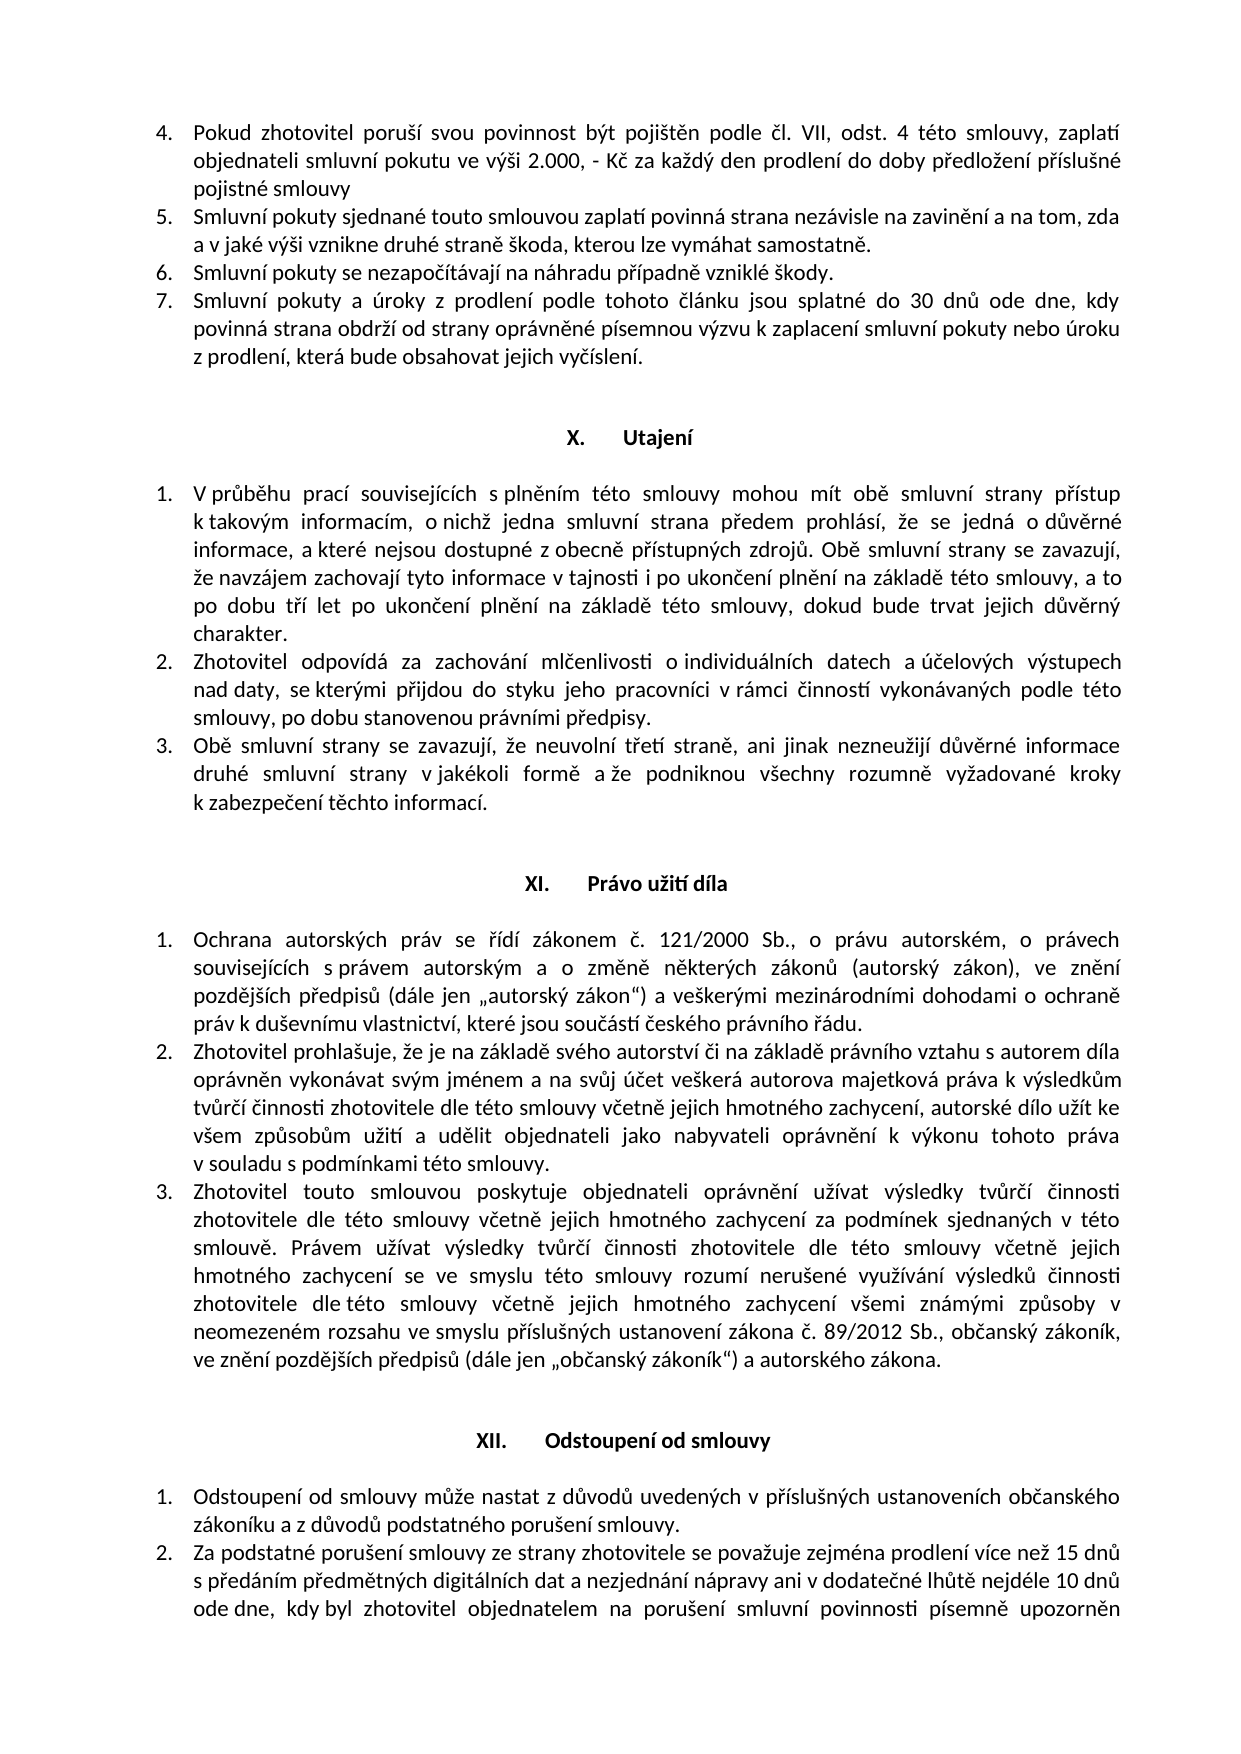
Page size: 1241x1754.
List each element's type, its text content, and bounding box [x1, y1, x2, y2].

list Utajení [156, 423, 1122, 451]
list Odstoupení od smlouvy může nastat z důvodů uvedených v příslušných ustanoveních občanského zákoníku a z důvodů podstatného porušení smlouvy. [156, 1482, 1122, 1538]
list Zhotovitel touto smlouvou poskytuje objednateli oprávnění užívat výsledky tvůrčí činnosti zhotovitele dle této smlouvy včetně jejich hmotného zachycení za podmínek sjednaných v této smlouvě. Právem užívat výsledky tvůrčí činnosti zhotovitele dle této smlouvy včetně jejich hmotného zachycení se ve smyslu této smlouvy rozumí nerušené využívání výsledků činnosti zhotovitele dle této smlouvy včetně jejich hmotného zachycení všemi známými způsoby v neomezeném rozsahu ve smyslu příslušných ustanovení zákona č. 89/2012 Sb., občanský zákoník, ve znění pozdějších předpisů (dále jen „občanský zákoník“) a autorského zákona. [156, 1177, 1122, 1373]
list Právo užití díla [156, 869, 1122, 897]
list Obě smluvní strany se zavazují, že neuvolní třetí straně, ani jinak nezneužijí důvěrné informace druhé smluvní strany v jakékoli formě a že podniknou všechny rozumně vyžadované kroky k zabezpečení těchto informací. [156, 732, 1122, 816]
list Smluvní pokuty sjednané touto smlouvou zaplatí povinná strana nezávisle na zavinění a na tom, zda a v jaké výši vznikne druhé straně škoda, kterou lze vymáhat samostatně. [156, 202, 1122, 258]
list Smluvní pokuty se nezapočítávají na náhradu případně vzniklé škody. [156, 258, 1122, 286]
list Zhotovitel prohlašuje, že je na základě svého autorství či na základě právního vztahu s autorem díla oprávněn vykonávat svým jménem a na svůj účet veškerá autorova majetková práva k výsledkům tvůrčí činnosti zhotovitele dle této smlouvy včetně jejich hmotného zachycení, autorské dílo užít ke všem způsobům užití a udělit objednateli jako nabyvateli oprávnění k výkonu tohoto práva v souladu s podmínkami této smlouvy. [156, 1037, 1122, 1177]
list Smluvní pokuty a úroky z prodlení podle tohoto článku jsou splatné do 30 dnů ode dne, kdy povinná strana obdrží od strany oprávněné písemnou výzvu k zaplacení smluvní pokuty nebo úroku z prodlení, která bude obsahovat jejich vyčíslení. [156, 286, 1122, 370]
list Odstoupení od smlouvy [156, 1426, 1122, 1454]
list Zhotovitel odpovídá za zachování mlčenlivosti o individuálních datech a účelových výstupech nad daty, se kterými přijdou do styku jeho pracovníci v rámci činností vykonávaných podle této smlouvy, po dobu stanovenou právními předpisy. [156, 647, 1122, 732]
list Ochrana autorských práv se řídí zákonem č. 121/2000 Sb., o právu autorském, o právech souvisejících s právem autorským a o změně některých zákonů (autorský zákon), ve znění pozdějších předpisů (dále jen „autorský zákon“) a veškerými mezinárodními dohodami o ochraně práv k duševnímu vlastnictví, které jsou součástí českého právního řádu. [156, 925, 1122, 1037]
list V průběhu prací souvisejících s plněním této smlouvy mohou mít obě smluvní strany přístup k takovým informacím, o nichž jedna smluvní strana předem prohlásí, že se jedná o důvěrné informace, a které nejsou dostupné z obecně přístupných zdrojů. Obě smluvní strany se zavazují, že navzájem zachovají tyto informace v tajnosti i po ukončení plnění na základě této smlouvy, a to po dobu tří let po ukončení plnění na základě této smlouvy, dokud bude trvat jejich důvěrný charakter. [156, 479, 1122, 647]
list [156, 1538, 1122, 1622]
list Pokud zhotovitel poruší svou povinnost být pojištěn podle čl. VII, odst. 4 této smlouvy, zaplatí objednateli smluvní pokutu ve výši 2.000, - Kč za každý den prodlení do doby předložení příslušné pojistné smlouvy [156, 118, 1122, 202]
